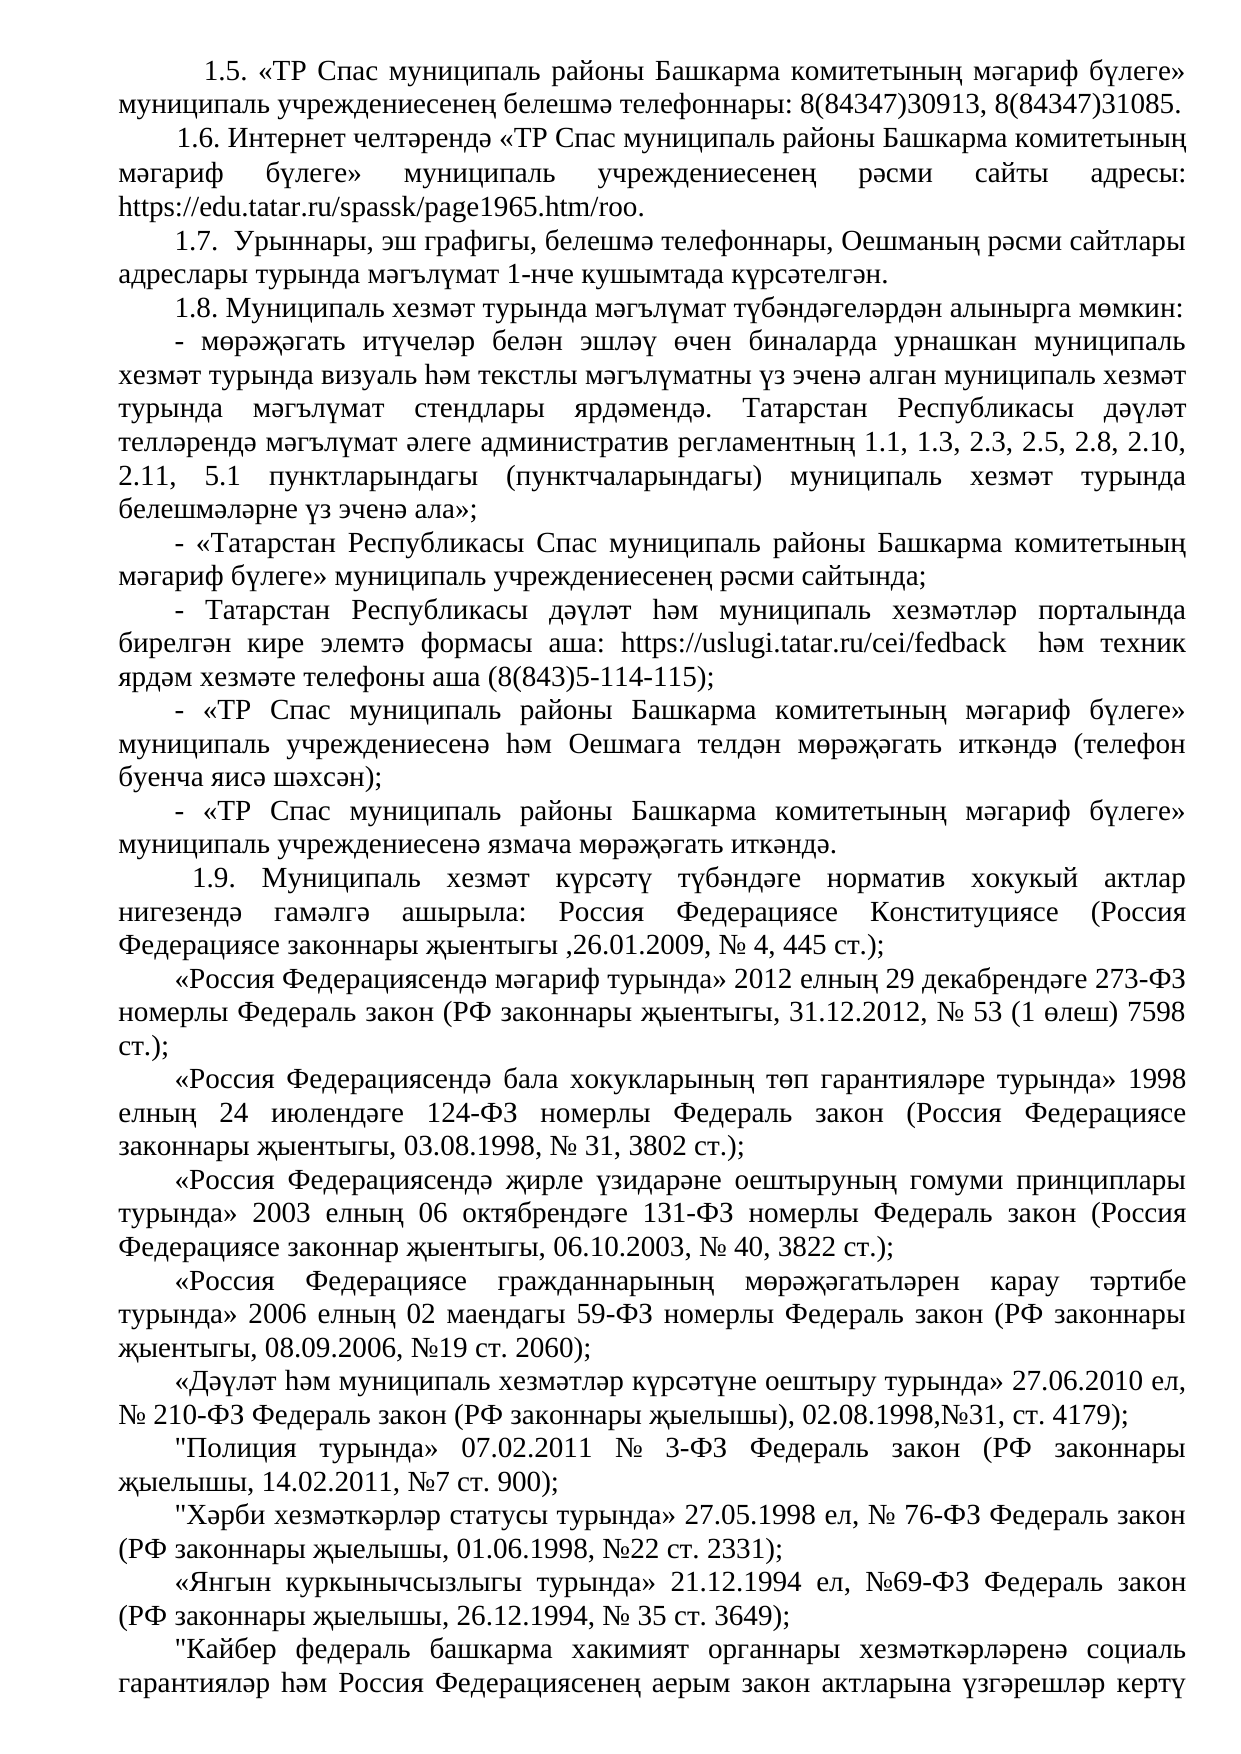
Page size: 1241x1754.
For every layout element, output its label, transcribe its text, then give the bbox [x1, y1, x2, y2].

text «Россия Федерациясендә җирле үзидарәне оештыруның гомуми принциплары турында» 2003 елның 06 октябрендәге 131-ФЗ номерлы Федераль закон (Россия Федерациясе законнар җыентыгы, 06.10.2003, № 40, 3822 ст.); [118, 1162, 1187, 1263]
text "Полиция турында» 07.02.2011 № 3-ФЗ Федераль закон (РФ законнары җыелышы, 14.02.2011, №7 ст. 900); [118, 1430, 1187, 1497]
text 1.7. Урыннары, эш графигы, белешмә телефоннары, Оешманың рәсми сайтлары адреслары турында мәгълүмат 1-нче кушымтада күрсәтелгән. [118, 223, 1187, 290]
text "Хәрби хезмәткәрләр статусы турында» 27.05.1998 ел, № 76-ФЗ Федераль закон (РФ законнары җыелышы, 01.06.1998, №22 ст. 2331); [118, 1497, 1187, 1564]
text - «ТР Спас муниципаль районы Башкарма комитетының мәгариф бүлеге» муниципаль учреждениесенә язмача мөрәҗәгать иткәндә. [118, 793, 1187, 860]
text 1.9. Муниципаль хезмәт күрсәтү түбәндәге норматив хокукый актлар нигезендә гамәлгә ашырыла: Россия Федерациясе Конституциясе (Россия Федерациясе законнары җыентыгы ,26.01.2009, № 4, 445 ст.); [118, 860, 1187, 961]
text «Дәүләт һәм муниципаль хезмәтләр күрсәтүне оештыру турында» 27.06.2010 ел, № 210-ФЗ Федераль закон (РФ законнары җыелышы), 02.08.1998,№31, ст. 4179); [118, 1363, 1187, 1430]
text 1.5. «ТР Спас муниципаль районы Башкарма комитетының мәгариф бүлеге» муниципаль учреждениесенең белешмә телефоннары: 8(84347)30913, 8(84347)31085. [118, 53, 1187, 120]
text - мөрәҗәгать итүчеләр белән эшләү өчен биналарда урнашкан муниципаль хезмәт турында визуаль һәм текстлы мәгълүматны үз эченә алган муниципаль хезмәт турында мәгълүмат стендлары ярдәмендә. Татарстан Республикасы дәүләт телләрендә мәгълүмат әлеге административ регламентның 1.1, 1.3, 2.3, 2.5, 2.8, 2.10, 2.11, 5.1 пунктларындагы (пунктчаларындагы) муниципаль хезмәт турында белешмәләрне үз эченә ала»; [118, 323, 1187, 525]
text «Россия Федерациясе гражданнарының мөрәҗәгатьләрен карау тәртибе турында» 2006 елның 02 маендагы 59-ФЗ номерлы Федераль закон (РФ законнары җыентыгы, 08.09.2006, №19 ст. 2060); [118, 1263, 1187, 1363]
text «Россия Федерациясендә мәгариф турында» 2012 елның 29 декабрендәге 273-ФЗ номерлы Федераль закон (РФ законнары җыентыгы, 31.12.2012, № 53 (1 өлеш) 7598 ст.); [118, 961, 1187, 1061]
text «Россия Федерациясендә бала хокукларының төп гарантияләре турында» 1998 елның 24 июлендәге 124-ФЗ номерлы Федераль закон (Россия Федерациясе законнары җыентыгы, 03.08.1998, № 31, 3802 ст.); [118, 1061, 1187, 1162]
text - «Татарстан Республикасы Спас муниципаль районы Башкарма комитетының мәгариф бүлеге» муниципаль учреждениесенең рәсми сайтында; [118, 525, 1187, 592]
text «Янгын куркынычсызлыгы турында» 21.12.1994 ел, №69-ФЗ Федераль закон (РФ законнары җыелышы, 26.12.1994, № 35 ст. 3649); [118, 1564, 1187, 1632]
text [118, 1632, 1187, 1699]
text 1.8. Муниципаль хезмәт турында мәгълүмат түбәндәгеләрдән алынырга мөмкин: [118, 290, 1187, 323]
text 1.6. Интернет челтәрендә «ТР Спас муниципаль районы Башкарма комитетының мәгариф бүлеге» муниципаль учреждениесенең рәсми сайты адресы: https://edu.tatar.ru/spassk/page1965.htm/roo. [118, 120, 1187, 223]
text - Татарстан Республикасы дәүләт һәм муниципаль хезмәтләр порталында бирелгән кире элемтә формасы аша: https://uslugi.tatar.ru/cei/fedback һәм техник ярдәм хезмәте телефоны аша (8(843)5-114-115); [118, 592, 1187, 692]
text - «ТР Спас муниципаль районы Башкарма комитетының мәгариф бүлеге» муниципаль учреждениесенә һәм Оешмага телдән мөрәҗәгать иткәндә (телефон буенча яисә шәхсән); [118, 692, 1187, 793]
